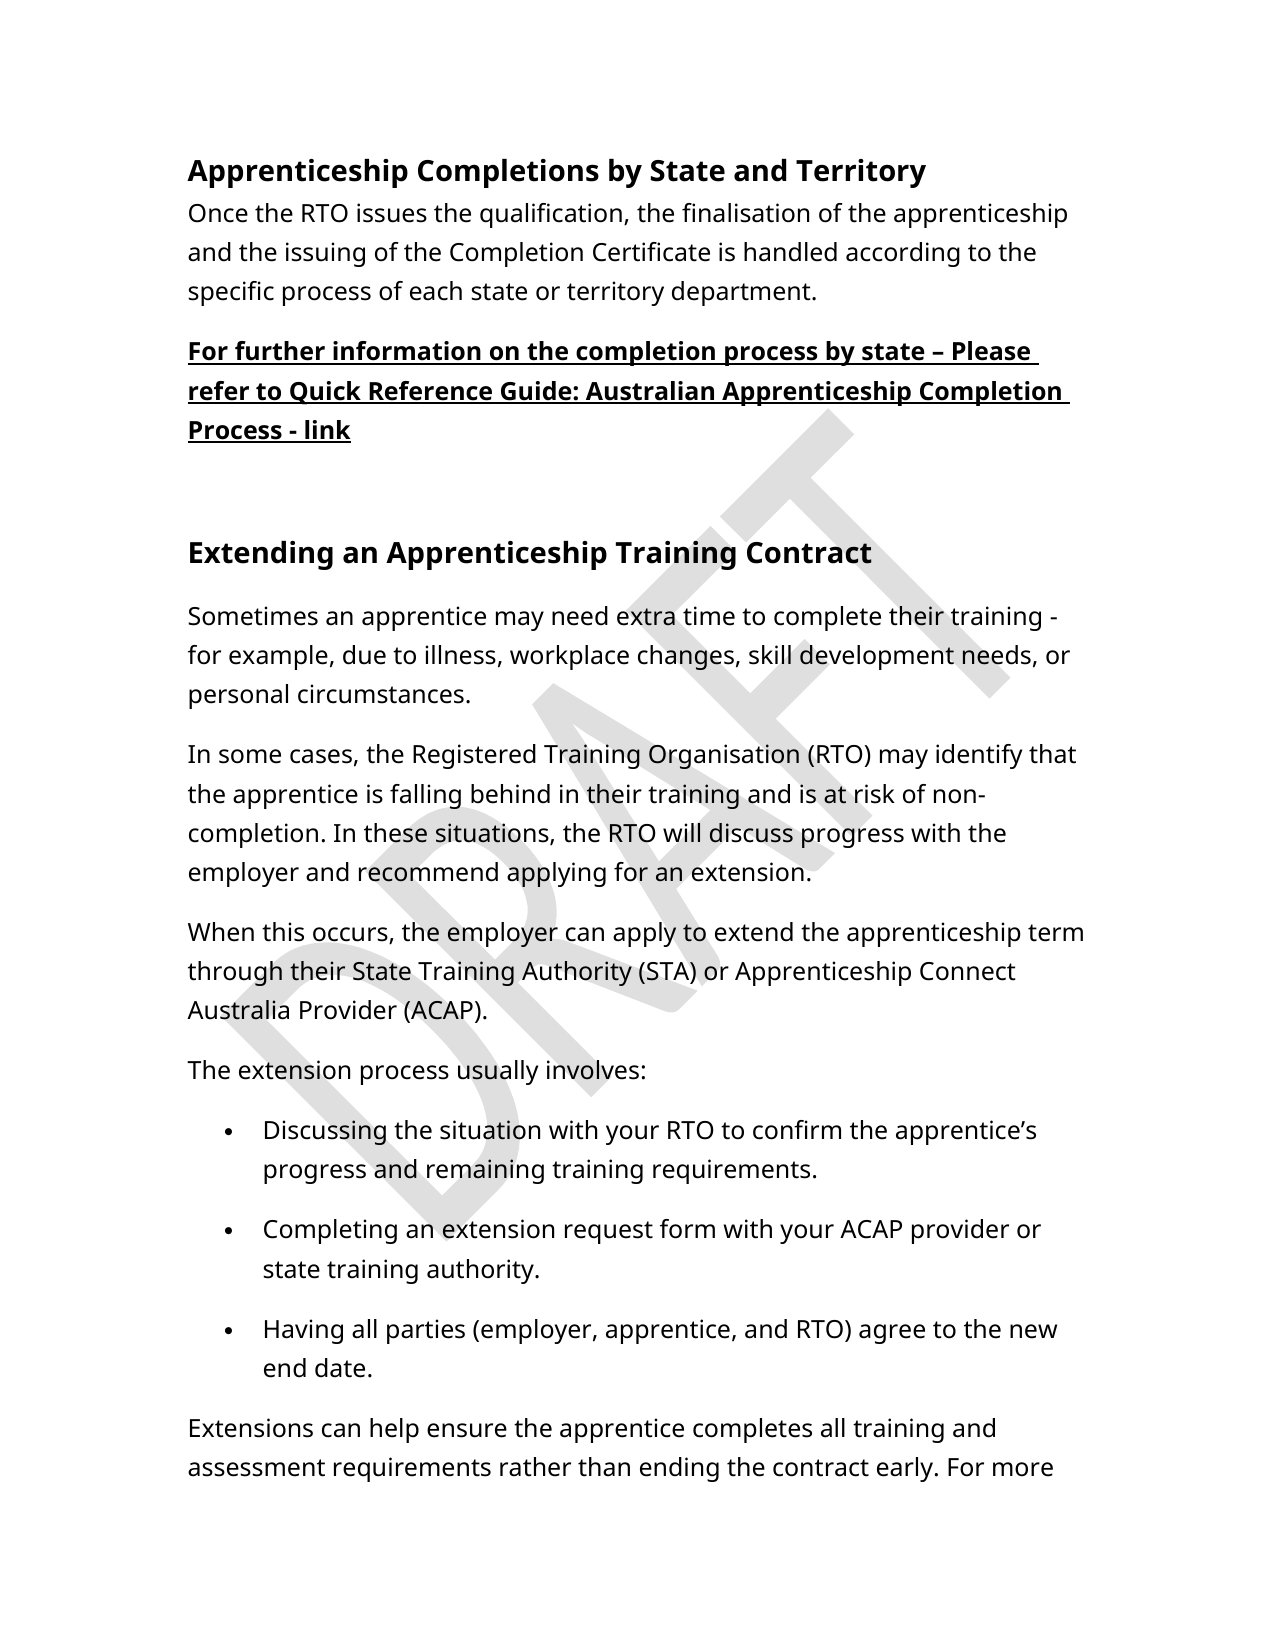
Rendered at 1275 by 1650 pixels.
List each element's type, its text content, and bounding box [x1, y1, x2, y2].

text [187, 1410, 1087, 1484]
text When this occurs, the employer can apply to extend the apprenticeship term through their State Training Authority (STA) or Apprenticeship Connect Australia Provider (ACAP). [187, 914, 1087, 1027]
subtitle Apprenticeship Completions by State and Territory [187, 150, 1087, 190]
list Having all parties (employer, apprentice, and RTO) agree to the new end date. [225, 1311, 1087, 1384]
text In some cases, the Registered Training Organisation (RTO) may identify that the apprentice is falling behind in their training and is at risk of non-completion. In these situations, the RTO will discuss progress with the employer and recommend applying for an extension. [187, 737, 1087, 889]
text Once the RTO issues the qualification, the finalisation of the apprenticeship and the issuing of the Completion Certificate is handled according to the specific process of each state or territory department. [187, 196, 1087, 308]
text Sometimes an apprentice may need extra time to complete their training - for example, due to illness, workplace changes, skill development needs, or personal circumstances. [187, 599, 1087, 711]
text Extending an Apprenticeship Training Contract [187, 532, 1087, 572]
list Completing an extension request form with your ACAP provider or state training authority. [225, 1212, 1087, 1285]
text The extension process usually involves: [187, 1053, 1087, 1087]
list Discussing the situation with your RTO to confirm the apprentice’s progress and remaining training requirements. [225, 1113, 1087, 1186]
text For further information on the completion process by state – Please refer to Quick Reference Guide: Australian Apprenticeship Completion Process - link [187, 334, 1087, 446]
